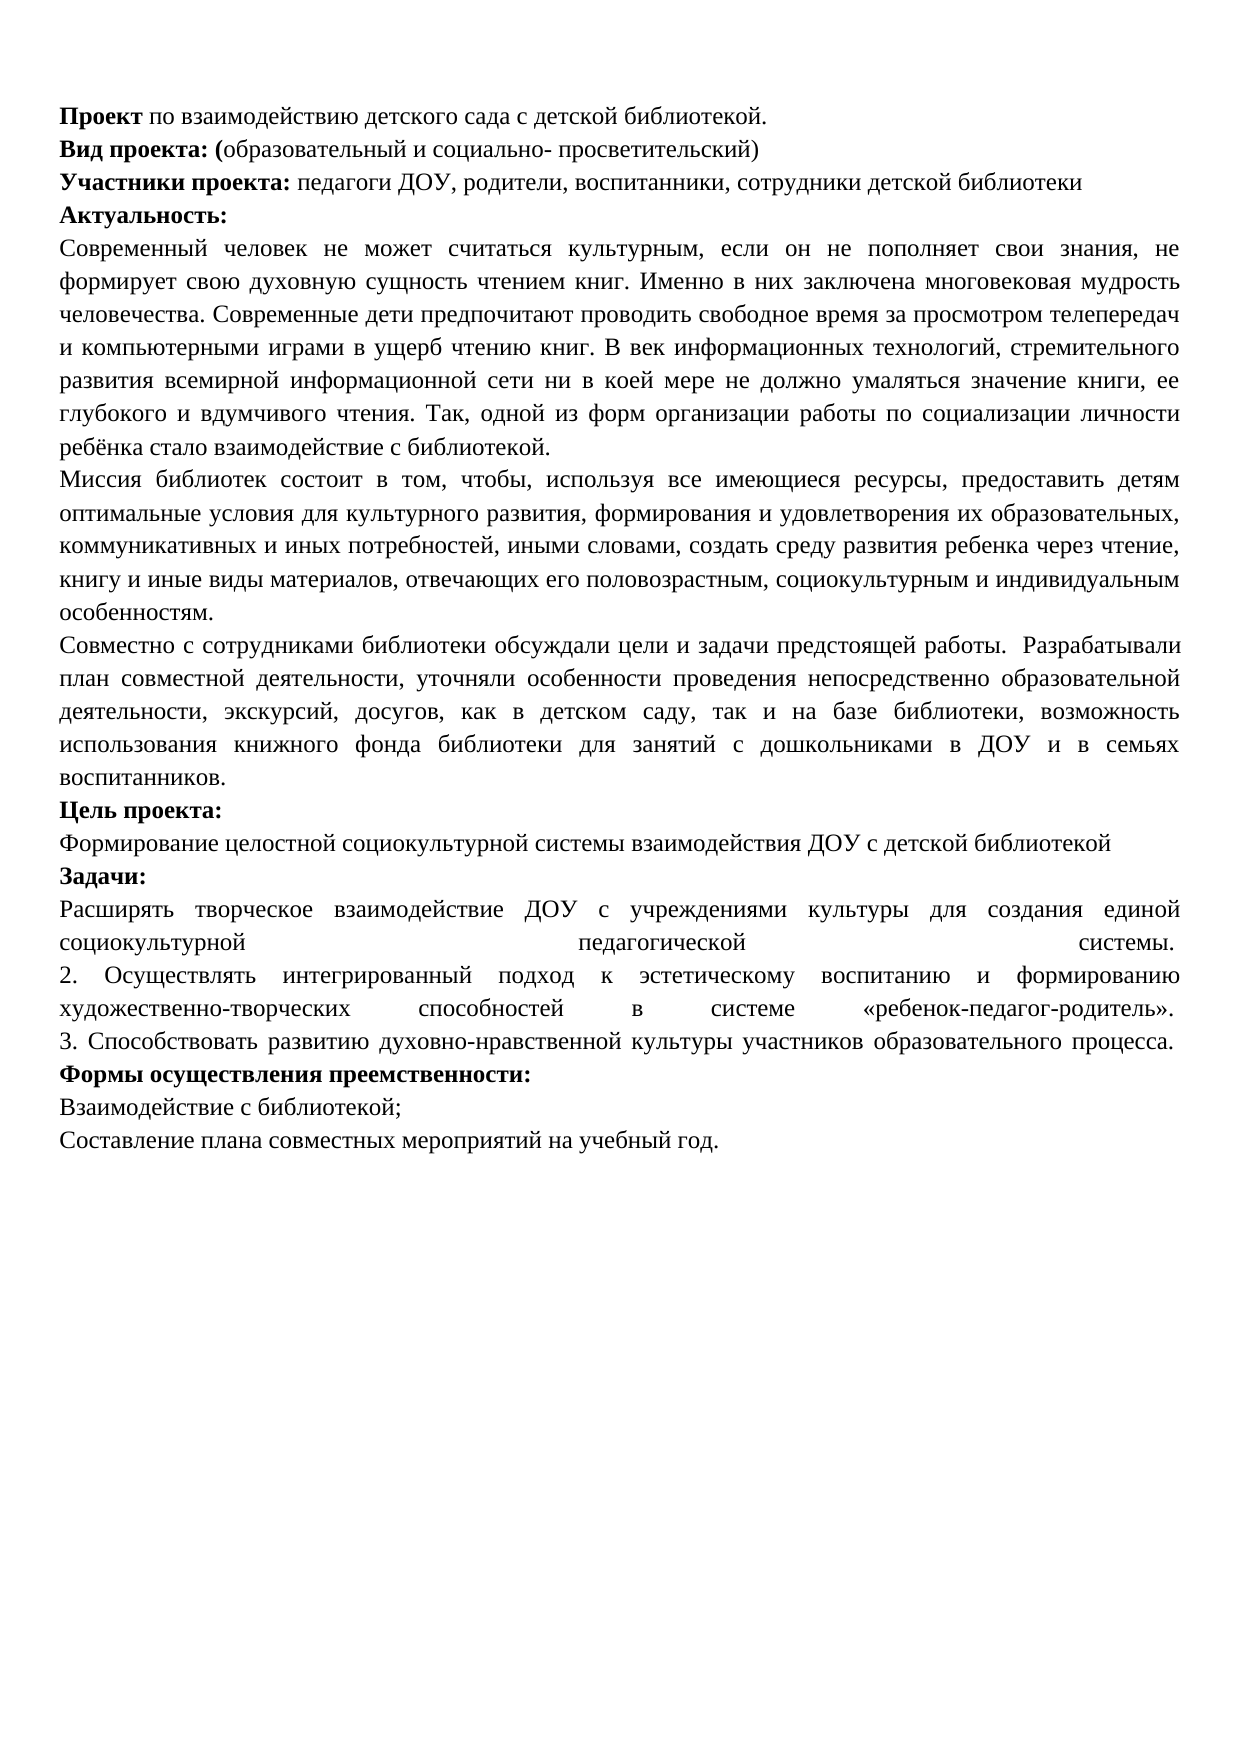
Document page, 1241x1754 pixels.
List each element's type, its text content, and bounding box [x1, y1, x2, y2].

text Задачи: [59, 861, 1181, 889]
text Участники проекта: педагоги ДОУ, родители, воспитанники, сотрудники детской библиотеки [59, 167, 1181, 196]
text Современный человек не может считаться культурным, если он не пополняет свои знания, не формирует свою духовную сущность чтением книг. Именно в них заключена многовековая мудрость человечества. Современные дети предпочитают проводить свободное время за просмотром телепередач и компьютерными играми в ущерб чтению книг. В век информационных технологий, стремительного развития всемирной информационной сети ни в коей мере не должно умаляться значение книги, ее глубокого и вдумчивого чтения. Так, одной из форм организации работы по социализации личности ребёнка стало взаимодействие с библиотекой. [59, 233, 1181, 460]
text Миссия библиотек состоит в том, чтобы, используя все имеющиеся ресурсы, предоставить детям оптимальные условия для культурного развития, формирования и удовлетворения их образовательных, коммуникативных и иных потребностей, иными словами, создать среду развития ребенка через чтение, книгу и иные виды материалов, отвечающих его половозрастным, социокультурным и индивидуальным особенностям. [59, 464, 1181, 625]
text Взаимодействие с библиотекой; [59, 1092, 1181, 1121]
text Проект по взаимодействию детского сада с детской библиотекой. [59, 101, 1181, 130]
text Совместно с сотрудниками библиотеки обсуждали цели и задачи предстоящей работы. Разрабатывали план совместной деятельности, уточняли особенности проведения непосредственно образовательной деятельности, экскурсий, досугов, как в детском саду, так и на базе библиотеки, возможность использования книжного фонда библиотеки для занятий с дошкольниками в ДОУ и в семьях воспитанников. [59, 630, 1181, 791]
text Составление плана совместных мероприятий на учебный год. [59, 1125, 1181, 1154]
text Расширять творческое взаимодействие ДОУ с учреждениями культуры для создания единой социокультурной педагогической системы. 2. Осуществлять интегрированный подход к эстетическому воспитанию и формированию художественно-творческих способностей в системе «ребенок-педагог-родитель». 3. Способствовать развитию духовно-нравственной культуры участников образовательного процесса. Формы осуществления преемственности: [59, 894, 1181, 1088]
text Вид проекта: (образовательный и социально- просветительский) [59, 134, 1181, 163]
text Формирование целостной социокультурной системы взаимодействия ДОУ с детской библиотекой [59, 828, 1181, 857]
text Актуальность: [59, 200, 1181, 229]
text Цель проекта: [59, 795, 1181, 823]
